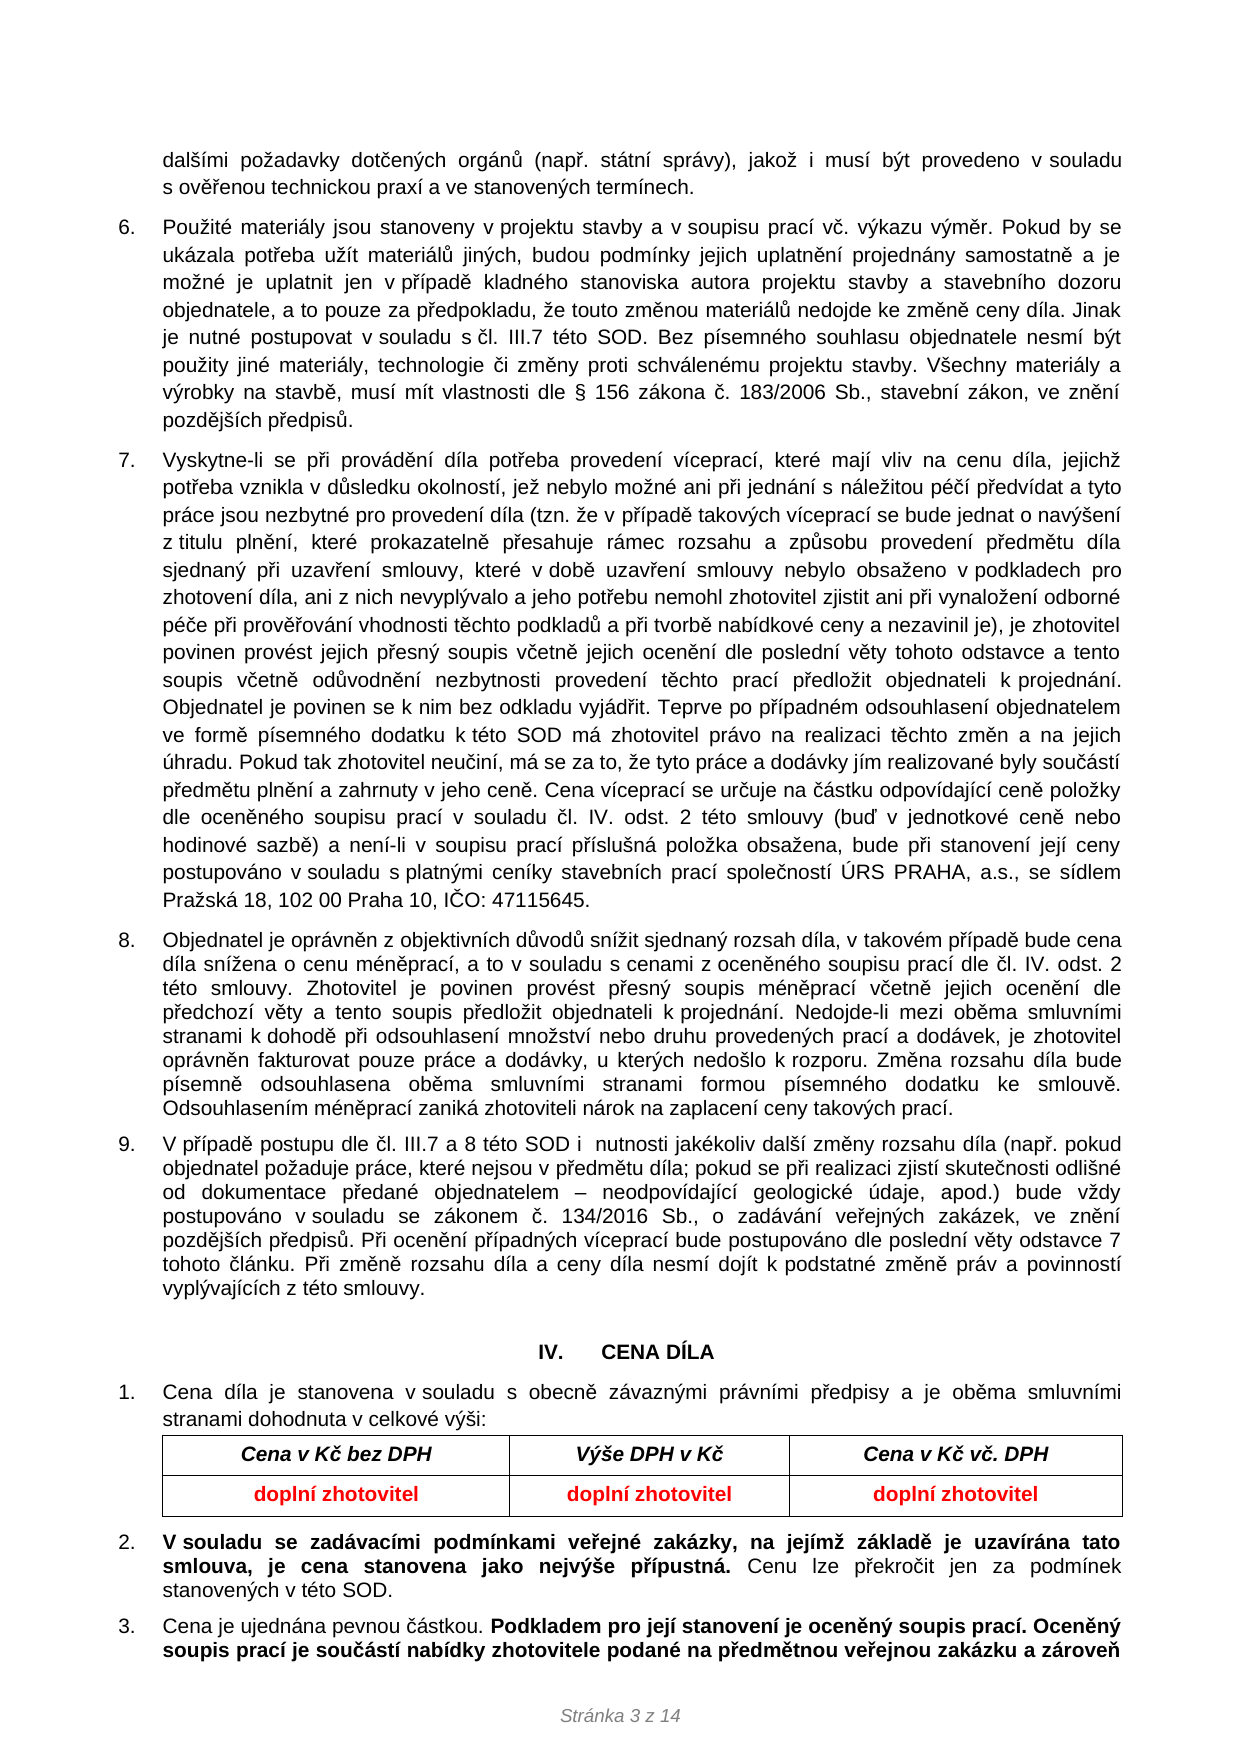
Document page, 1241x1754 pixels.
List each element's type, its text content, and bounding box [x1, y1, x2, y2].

list V případě postupu dle čl. III.7 a 8 této SOD i nutnosti jakékoliv další změny rozsahu díla (např. pokud objednatel požaduje práce, které nejsou v předmětu díla; pokud se při realizaci zjistí skutečnosti odlišné od dokumentace předané objednatelem – neodpovídající geologické údaje, apod.) bude vždy postupováno v souladu se zákonem č. 134/2016 Sb., o zadávání veřejných zakázek, ve znění pozdějších předpisů. Při ocenění případných víceprací bude postupováno dle poslední věty odstavce 7 tohoto článku. Při změně rozsahu díla a ceny díla nesmí dojít k podstatné změně práv a povinností vyplývajících z této smlouvy. [118, 1132, 1122, 1299]
table_cell doplní zhotovitel [163, 1476, 509, 1516]
list Použité materiály jsou stanoveny v projektu stavby a v soupisu prací vč. výkazu výměr. Pokud by se ukázala potřeba užít materiálů jiných, budou podmínky jejich uplatnění projednány samostatně a je možné je uplatnit jen v případě kladného stanoviska autora projektu stavby a stavebního dozoru objednatele, a to pouze za předpokladu, že touto změnou materiálů nedojde ke změně ceny díla. Jinak je nutné postupovat v souladu s čl. III.7 této SOD. Bez písemného souhlasu objednatele nesmí být použity jiné materiály, technologie či změny proti schválenému projektu stavby. Všechny materiály a výrobky na stavbě, musí mít vlastnosti dle § 156 zákona č. 183/2006 Sb., stavební zákon, ve znění pozdějších předpisů. [118, 215, 1122, 432]
table_cell doplní zhotovitel [510, 1476, 789, 1516]
table_header Výše DPH v Kč [510, 1436, 789, 1475]
table_header Cena v Kč vč. DPH [790, 1436, 1122, 1475]
list Cena díla [156, 1339, 1122, 1363]
table_cell doplní zhotovitel [790, 1476, 1122, 1516]
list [118, 1614, 1122, 1662]
list Cena díla je stanovena v souladu s obecně závaznými právními předpisy a je oběma smluvními stranami dohodnuta v celkové výši: [118, 1379, 1122, 1431]
list V souladu se zadávacími podmínkami veřejné zakázky, na jejímž základě je uzavírána tato smlouva, je cena stanovena jako nejvýše přípustná. Cenu lze překročit jen za podmínek stanovených v této SOD. [118, 1529, 1122, 1601]
table_header Cena v Kč bez DPH [163, 1436, 509, 1475]
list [118, 148, 1122, 199]
list Vyskytne-li se při provádění díla potřeba provedení víceprací, které mají vliv na cenu díla, jejichž potřeba vznikla v důsledku okolností, jež nebylo možné ani při jednání s náležitou péčí předvídat a tyto práce jsou nezbytné pro provedení díla (tzn. že v případě takových víceprací se bude jednat o navýšení z titulu plnění, které prokazatelně přesahuje rámec rozsahu a způsobu provedení předmětu díla sjednaný při uzavření smlouvy, které v době uzavření smlouvy nebylo obsaženo v podkladech pro zhotovení díla, ani z nich nevyplývalo a jeho potřebu nemohl zhotovitel zjistit ani při vynaložení odborné péče při prověřování vhodnosti těchto podkladů a při tvorbě nabídkové ceny a nezavinil je), je zhotovitel povinen provést jejich přesný soupis včetně jejich ocenění dle poslední věty tohoto odstavce a tento soupis včetně odůvodnění nezbytnosti provedení těchto prací předložit objednateli k projednání. Objednatel je povinen se k nim bez odkladu vyjádřit. Teprve po případném odsouhlasení objednatelem ve formě písemného dodatku k této SOD má zhotovitel právo na realizaci těchto změn a na jejich úhradu. Pokud tak zhotovitel neučiní, má se za to, že tyto práce a dodávky jím realizované byly součástí předmětu plnění a zahrnuty v jeho ceně. Cena víceprací se určuje na částku odpovídající ceně položky dle oceněného soupisu prací v souladu čl. IV. odst. 2 této smlouvy (buď v jednotkové ceně nebo hodinové sazbě) a není-li v soupisu prací příslušná položka obsažena, bude při stanovení její ceny postupováno v souladu s platnými ceníky stavebních prací společností ÚRS PRAHA, a.s., se sídlem Pražská 18, 102 00 Praha 10, IČO: 47115645. [118, 448, 1122, 912]
list Objednatel je oprávněn z objektivních důvodů snížit sjednaný rozsah díla, v takovém případě bude cena díla snížena o cenu méněprací, a to v souladu s cenami z oceněného soupisu prací dle čl. IV. odst. 2 této smlouvy. Zhotovitel je povinen provést přesný soupis méněprací včetně jejich ocenění dle předchozí věty a tento soupis předložit objednateli k projednání. Nedojde-li mezi oběma smluvními stranami k dohodě při odsouhlasení množství nebo druhu provedených prací a dodávek, je zhotovitel oprávněn fakturovat pouze práce a dodávky, u kterých nedošlo k rozporu. Změna rozsahu díla bude písemně odsouhlasena oběma smluvními stranami formou písemného dodatku ke smlouvě. Odsouhlasením méněprací zaniká zhotoviteli nárok na zaplacení ceny takových prací. [118, 928, 1122, 1119]
